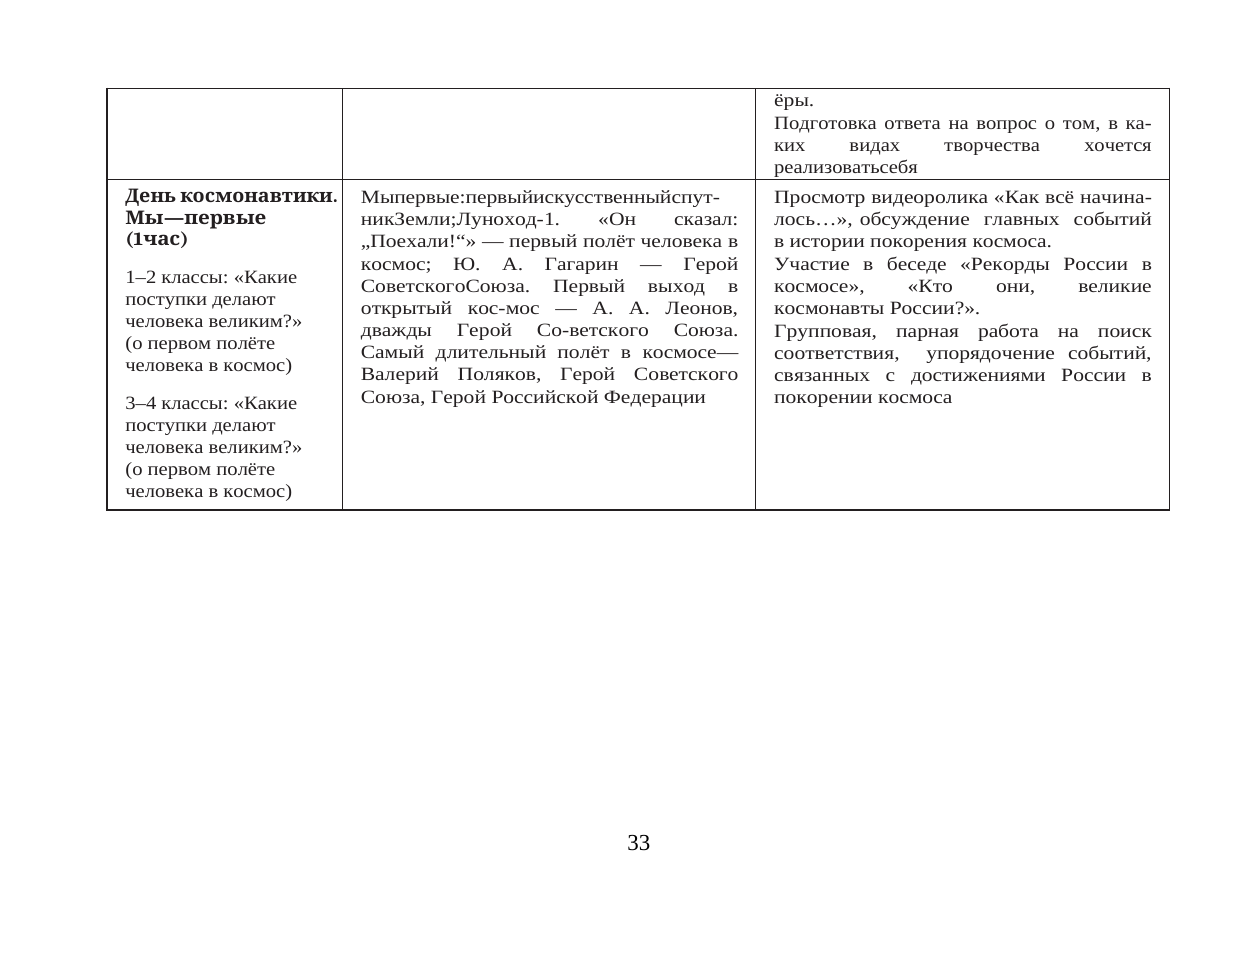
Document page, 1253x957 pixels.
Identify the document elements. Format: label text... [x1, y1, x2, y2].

table_cell День космонавтики. Мы—первые (1час) 1–2 классы: «Какие поступки делают человека великим?» (о первом полёте человека в космос) 3–4 классы: «Какие поступки делают человека великим?» (о первом полёте человека в космос) [108, 180, 342, 509]
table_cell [756, 89, 1169, 178]
table_cell Мыпервые:первыйискусственныйспут-никЗемли;Луноход-1. «Он сказал: „Поехали!“» — первый полёт человека в космос; Ю. А. Гагарин — Герой СоветскогоСоюза. Первый выход в открытый кос-мос — А. А. Леонов, дважды Герой Со-ветского Союза. Самый длительный полёт в космосе—Валерий Поляков, Герой Советского Союза, Герой Российской Федерации [343, 180, 755, 509]
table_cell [108, 89, 342, 178]
table_cell Просмотр видеоролика «Как всё начина-лось…», обсуждение главных событий в истории покорения космоса. Участие в беседе «Рекорды России в космосе», «Кто они, великие космонавты России?». Групповая, парная работа на поиск соответствия, упорядочение событий, связанных с достижениями России в покорении космоса [756, 180, 1169, 509]
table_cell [343, 89, 755, 178]
